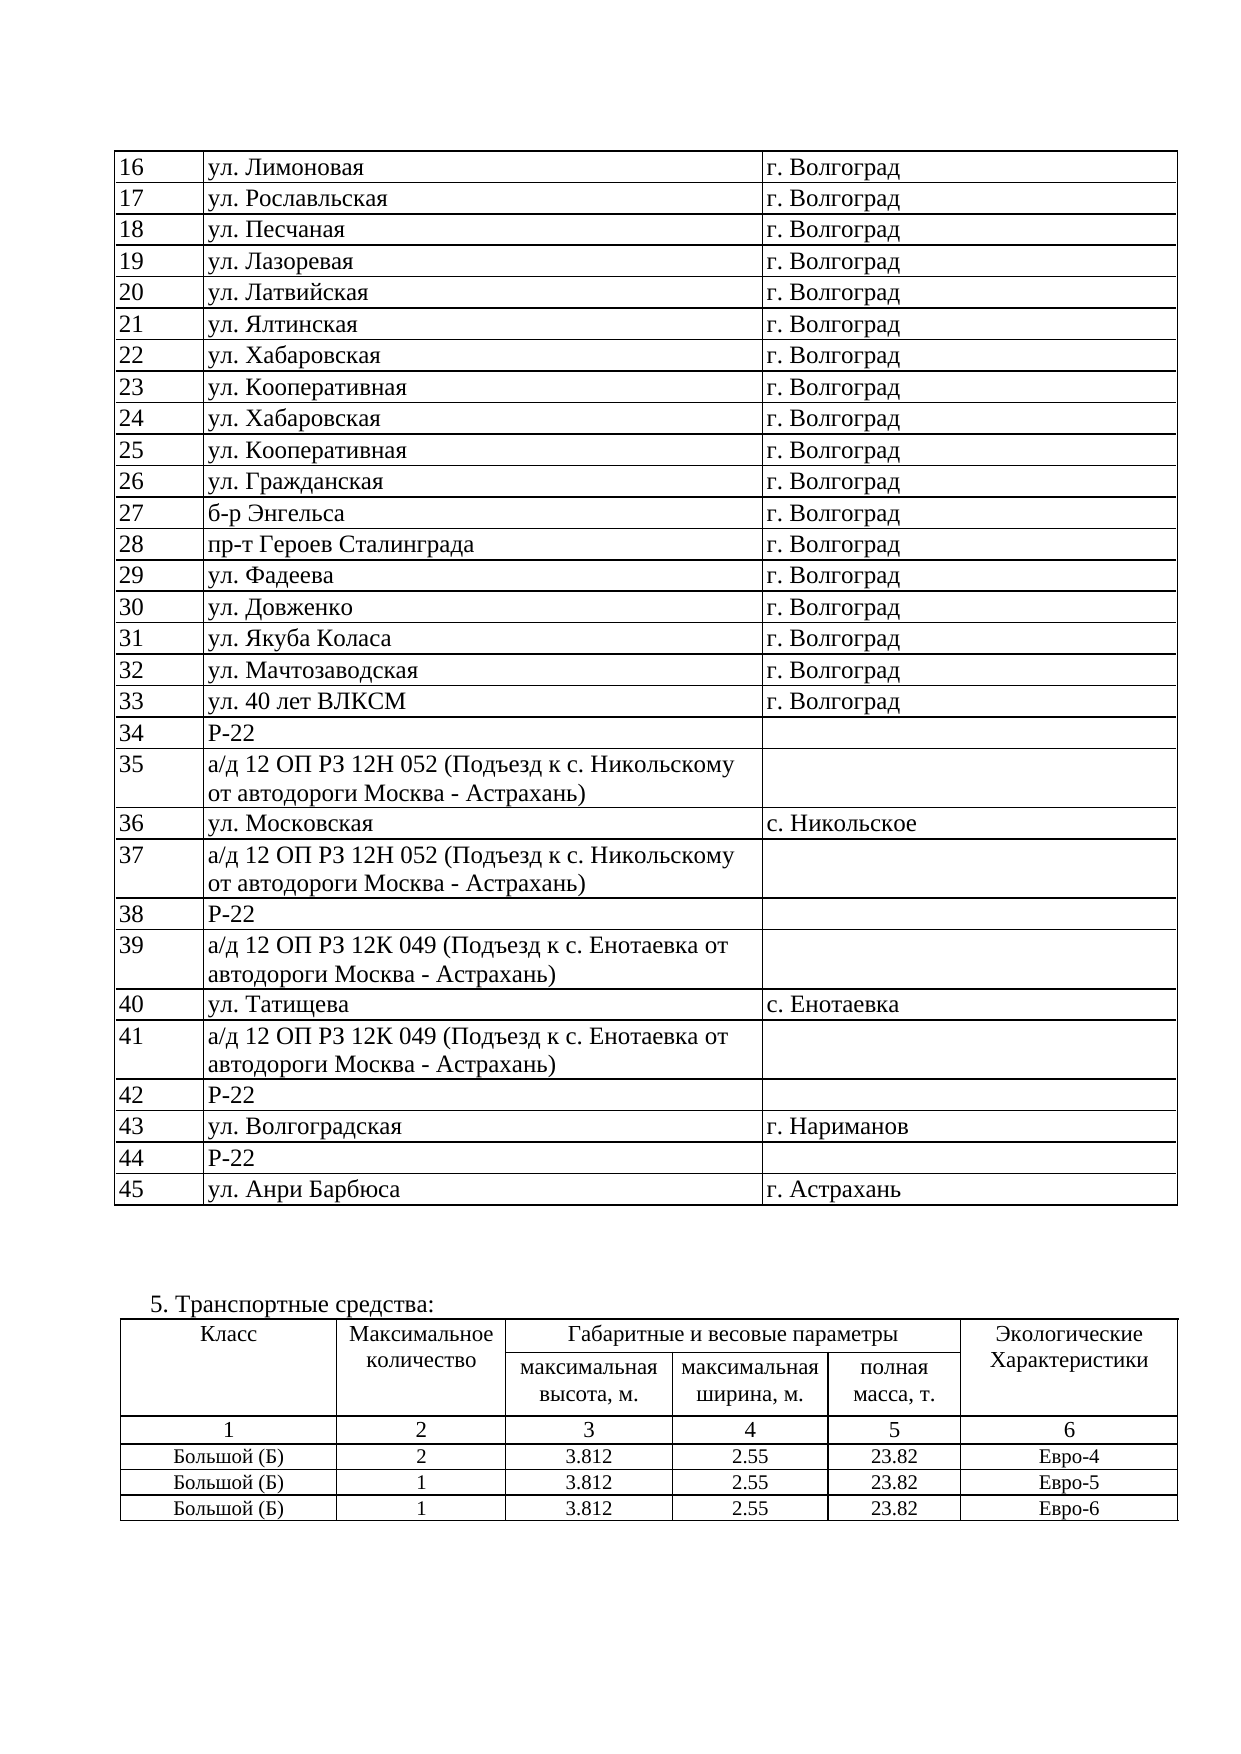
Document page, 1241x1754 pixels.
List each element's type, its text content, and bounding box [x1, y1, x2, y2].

table_cell 45 [115, 1174, 203, 1204]
table_cell [763, 748, 1177, 807]
table_cell 3.812 [506, 1445, 672, 1468]
table_cell г. Волгоград [763, 181, 1177, 213]
table_cell [763, 716, 1177, 748]
table_cell 36 [115, 808, 203, 838]
table_cell 34 [115, 717, 203, 748]
table_cell 35 [115, 749, 203, 807]
table_cell г. Волгоград [763, 653, 1177, 685]
table_cell [763, 897, 1177, 929]
table_cell 33 [115, 686, 203, 716]
table_cell г. Волгоград [763, 244, 1177, 276]
table_cell Р-22 [204, 718, 762, 748]
table_cell г. Волгоград [763, 402, 1177, 433]
table_cell 27 [115, 497, 203, 527]
table_cell с. Никольское [763, 807, 1177, 838]
table_cell 24 [115, 403, 203, 433]
table_cell 4 [673, 1417, 827, 1443]
table_cell 20 [115, 277, 203, 307]
table_cell ул. Ялтинская [204, 309, 762, 339]
table_cell [763, 1141, 1177, 1173]
table_cell г. Волгоград [763, 276, 1177, 307]
table_cell г. Волгоград [763, 528, 1177, 559]
table_cell 22 [115, 340, 203, 370]
table_cell 2 [337, 1417, 505, 1443]
table_cell Р-22 [204, 1143, 762, 1173]
table_cell г. Волгоград [763, 465, 1177, 496]
table_cell ул. Якуба Коласа [204, 623, 762, 653]
table_cell полная масса, т. [829, 1353, 960, 1415]
table_cell а/д 12 ОП РЗ 12Н 052 (Подъезд к с. Никольскому от автодороги Москва - Астрахань) [204, 840, 762, 897]
table_cell ул. Кооперативная [204, 372, 762, 402]
table_cell [763, 929, 1177, 988]
table_header Класс [121, 1320, 336, 1415]
table_cell г. Нариманов [763, 1110, 1177, 1141]
table_cell ул. Гражданская [204, 466, 762, 496]
table_cell Большой (Б) [121, 1496, 336, 1520]
table_cell 39 [115, 930, 203, 988]
table_cell [763, 838, 1177, 897]
table_cell 30 [115, 591, 203, 622]
table_cell 16 [115, 152, 203, 181]
table_cell ул. Московская [204, 808, 762, 838]
table_cell 6 [961, 1417, 1177, 1443]
table_cell ул. Анри Барбюса [204, 1174, 762, 1204]
table_cell г. Волгоград [763, 590, 1177, 622]
table_cell 31 [115, 623, 203, 653]
table_cell 1 [337, 1470, 505, 1494]
table_cell 43 [115, 1111, 203, 1141]
table_cell 21 [115, 308, 203, 339]
table_cell ул. Хабаровская [204, 403, 762, 433]
table_cell г. Волгоград [763, 685, 1177, 716]
table_cell 3.812 [506, 1496, 672, 1520]
table_cell 19 [115, 245, 203, 276]
table_cell ул. Волгоградская [204, 1111, 762, 1141]
table_cell Евро-5 [961, 1470, 1177, 1494]
table_cell 23.82 [829, 1496, 960, 1520]
table_cell 26 [115, 466, 203, 496]
table_cell Евро-6 [961, 1496, 1177, 1520]
table_cell г. Волгоград [763, 433, 1177, 464]
table_cell 2 [337, 1445, 505, 1468]
table_cell а/д 12 ОП РЗ 12К 049 (Подъезд к с. Енотаевка от автодороги Москва - Астрахань) [204, 1021, 762, 1078]
table_cell ул. Фадеева [204, 561, 762, 590]
table_cell Р-22 [204, 899, 762, 929]
table_cell пр-т Героев Сталинграда [204, 529, 762, 559]
table_cell ул. Лазоревая [204, 246, 762, 276]
table_cell 32 [115, 654, 203, 685]
table_cell 44 [115, 1142, 203, 1173]
table_cell ул. Довженко [204, 592, 762, 622]
table_cell ул. Лимоновая [204, 152, 762, 181]
table_cell [763, 1019, 1177, 1078]
table_cell 3.812 [506, 1470, 672, 1494]
table_cell 5 [829, 1417, 960, 1443]
table_cell Евро-4 [961, 1445, 1177, 1468]
table_cell ул. Латвийская [204, 277, 762, 307]
table_cell а/д 12 ОП РЗ 12Н 052 (Подъезд к с. Никольскому от автодороги Москва - Астрахань) [204, 749, 762, 807]
table_cell 23.82 [829, 1445, 960, 1468]
table_cell Р-22 [204, 1080, 762, 1110]
table_cell 2.55 [673, 1470, 827, 1494]
table_cell 2.55 [673, 1445, 827, 1468]
table_cell 28 [115, 529, 203, 559]
table_cell г. Волгоград [763, 496, 1177, 527]
table_cell максимальная ширина, м. [673, 1353, 827, 1415]
table_cell г. Волгоград [763, 370, 1177, 402]
table_cell 42 [115, 1079, 203, 1110]
table_cell г. Волгоград [763, 213, 1177, 244]
table_cell [763, 1078, 1177, 1110]
table_cell 1 [337, 1496, 505, 1520]
table_cell 2.55 [673, 1496, 827, 1520]
table_cell Большой (Б) [121, 1445, 336, 1468]
table_header Габаритные и весовые параметры [506, 1320, 960, 1352]
table_cell а/д 12 ОП РЗ 12К 049 (Подъезд к с. Енотаевка от автодороги Москва - Астрахань) [204, 930, 762, 988]
table_cell 40 [115, 989, 203, 1019]
table_cell г. Волгоград [763, 307, 1177, 339]
table_cell ул. 40 лет ВЛКСМ [204, 686, 762, 716]
table_cell ул. Хабаровская [204, 340, 762, 370]
table_cell 17 [115, 183, 203, 213]
table_cell 37 [115, 839, 203, 897]
table_cell г. Астрахань [763, 1173, 1177, 1204]
table_cell г. Волгоград [763, 622, 1177, 653]
table_cell ул. Рославльская [204, 183, 762, 213]
table_cell максимальная высота, м. [506, 1353, 672, 1415]
table_cell ул. Татищева [204, 990, 762, 1019]
table_cell 23.82 [829, 1470, 960, 1494]
table_cell ул. Мачтозаводская [204, 655, 762, 685]
table_cell 3 [506, 1417, 672, 1443]
table_cell 25 [115, 434, 203, 464]
table_cell ул. Песчаная [204, 215, 762, 244]
table_cell б-р Энгельса [204, 498, 762, 527]
table_cell г. Волгоград [763, 339, 1177, 370]
table_header Максимальное количество [337, 1320, 505, 1415]
table_cell 38 [115, 898, 203, 929]
table_cell 23 [115, 371, 203, 402]
text 5. Транспортные средства: [150, 1289, 1090, 1318]
table_cell г. Волгоград [763, 152, 1177, 181]
table_cell 1 [121, 1417, 336, 1443]
table_cell 41 [115, 1020, 203, 1078]
table_cell 18 [115, 214, 203, 244]
table_cell Большой (Б) [121, 1470, 336, 1494]
table_header Экологические Характеристики [961, 1320, 1177, 1415]
table_cell 29 [115, 560, 203, 590]
table_cell ул. Кооперативная [204, 435, 762, 464]
table_cell г. Волгоград [763, 559, 1177, 590]
table_cell с. Енотаевка [763, 988, 1177, 1019]
